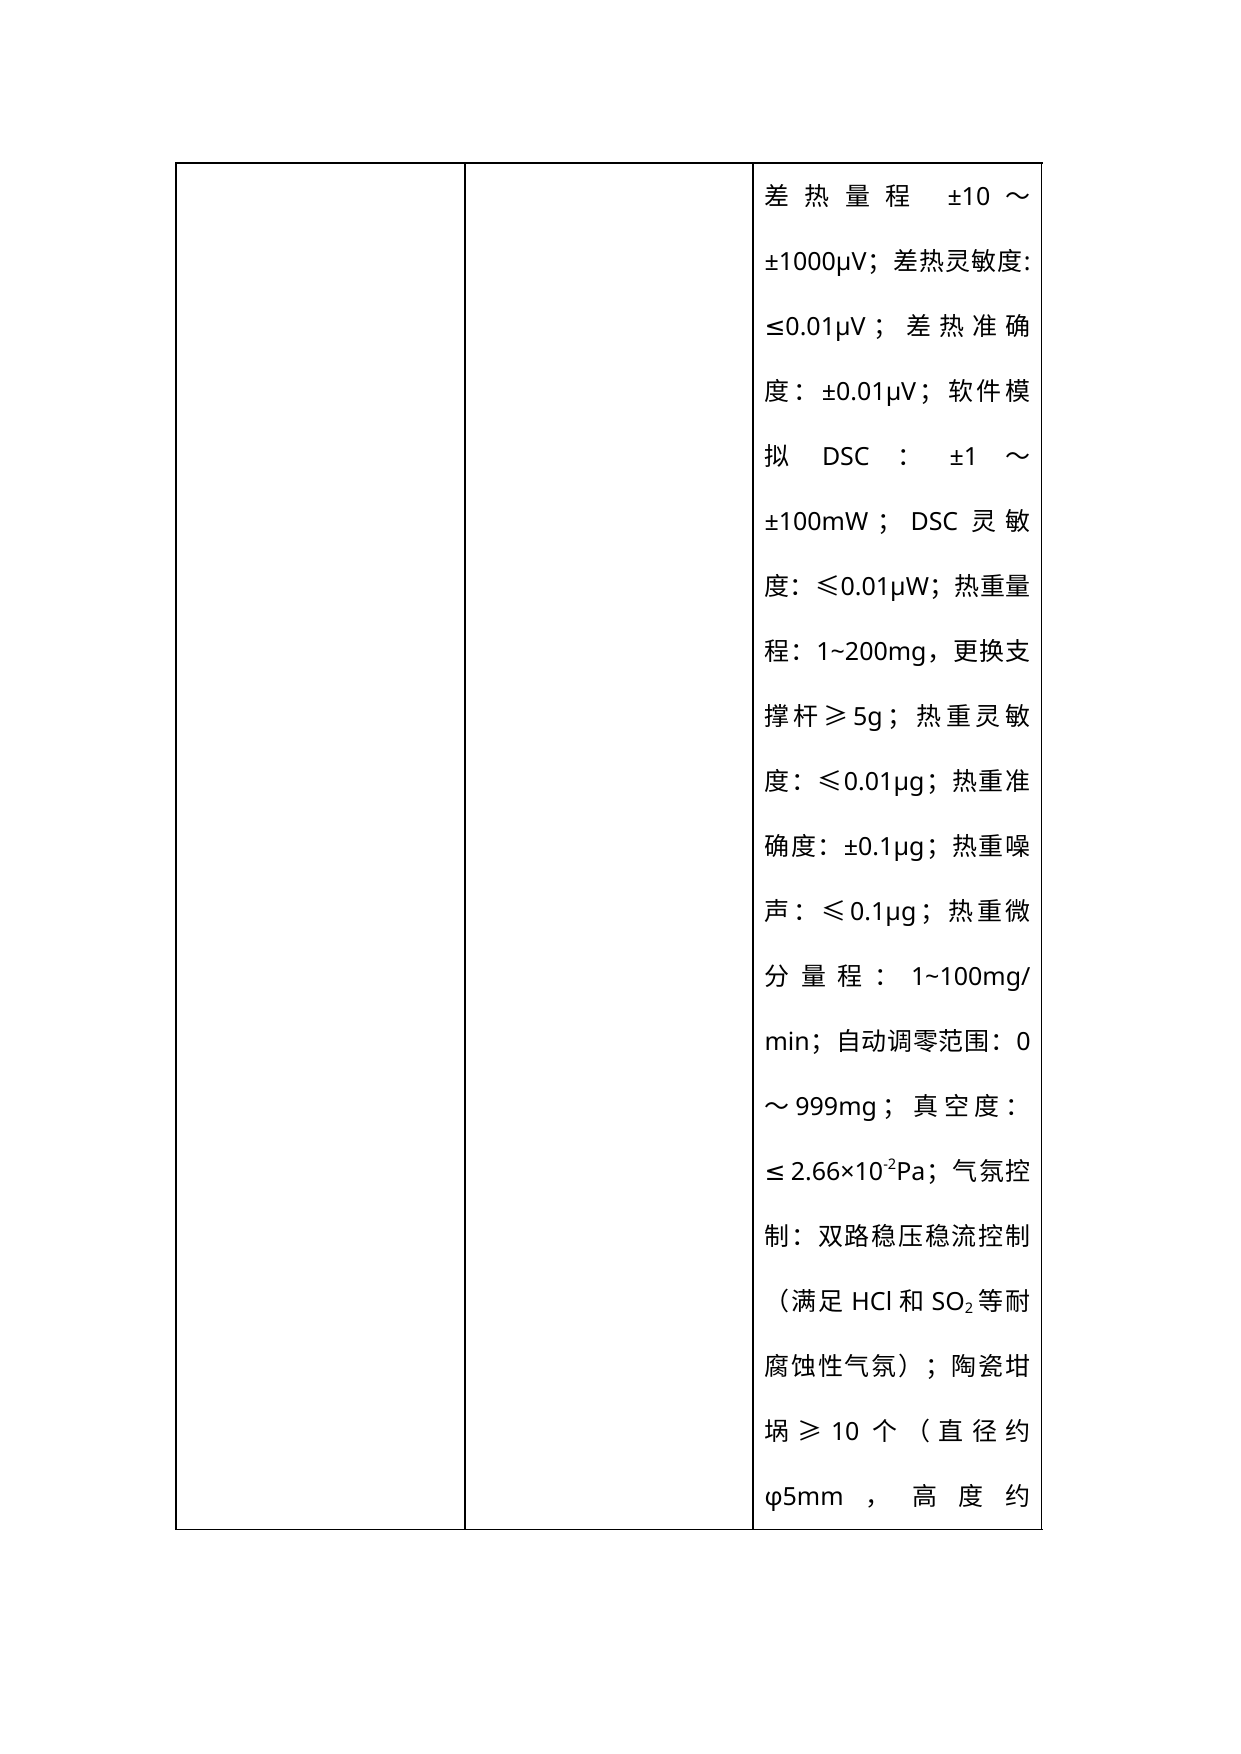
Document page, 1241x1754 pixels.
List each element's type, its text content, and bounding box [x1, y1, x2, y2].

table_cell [754, 164, 1041, 1528]
table_cell [466, 164, 752, 1528]
table_cell 1 [177, 164, 464, 1528]
